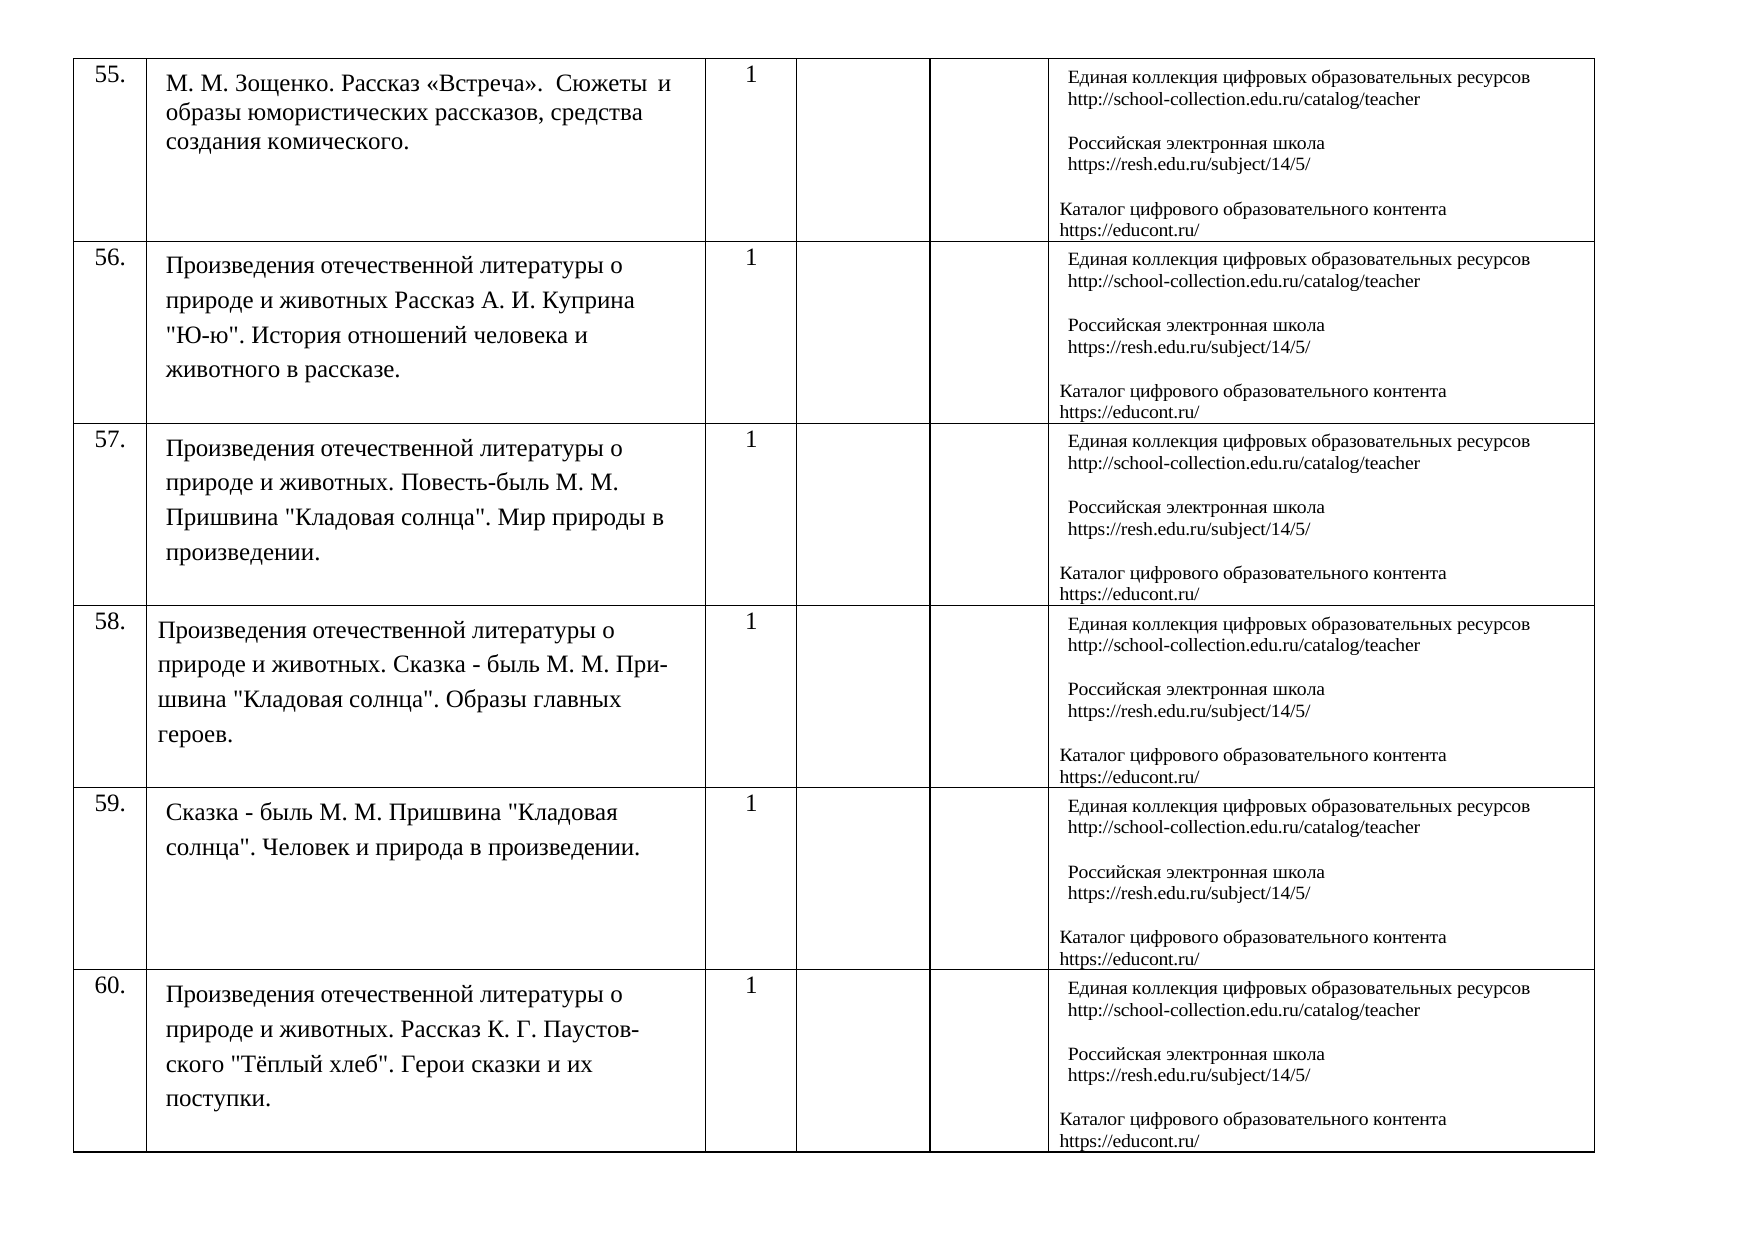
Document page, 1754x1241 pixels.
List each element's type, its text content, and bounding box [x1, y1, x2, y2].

table_cell [931, 606, 1048, 787]
table_cell Сказка - быль М. М. Пришвина "Кладовая солнца". Человек и природа в произведении. [147, 788, 705, 969]
table_cell Произведения отечественной литературы о природе и животных. Рассказ К. Г. Паустов-ского "Тёплый хлеб". Герои сказки и их поступки. [147, 970, 705, 1151]
table_cell 60. [74, 970, 146, 1151]
table_cell [797, 242, 929, 423]
table_cell [931, 242, 1048, 423]
table_cell Произведения отечественной литературы о природе и животных. Повесть-быль М. М. Пришвина "Кладовая солнца". Мир природы в произведении. [147, 424, 705, 605]
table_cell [1049, 970, 1594, 1151]
table_cell 57. [74, 424, 146, 605]
table_cell 1 [706, 788, 796, 969]
table_cell 55. [74, 59, 146, 241]
table_cell 1 [706, 970, 796, 1151]
table_cell 1 [706, 424, 796, 605]
table_cell 1 [706, 606, 796, 787]
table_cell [1049, 59, 1594, 241]
table_cell [931, 424, 1048, 605]
table_cell [931, 788, 1048, 969]
table_cell [797, 788, 929, 969]
table_cell [797, 59, 929, 241]
table_cell Произведения отечественной литературы о природе и животных Рассказ А. И. Куприна "Ю-ю". История отношений человека и животного в рассказе. [147, 242, 705, 423]
table_cell 59. [74, 788, 146, 969]
table_cell 1 [706, 59, 796, 241]
table_cell 1 [706, 242, 796, 423]
table_cell [797, 424, 929, 605]
table_cell [931, 970, 1048, 1151]
table_cell М. М. Зощенко. Рассказ «Встреча». Сюжеты и образы юмористических рассказов, средства создания комического. [147, 59, 705, 241]
table_cell [797, 606, 929, 787]
table_cell Произведения отечественной литературы о природе и животных. Сказка - быль М. М. При-швина "Кладовая солнца". Образы главных героев. [147, 606, 705, 787]
table_cell 56. [74, 242, 146, 423]
table_cell [931, 59, 1048, 241]
table_cell 58. [74, 606, 146, 787]
table_cell [797, 970, 929, 1151]
